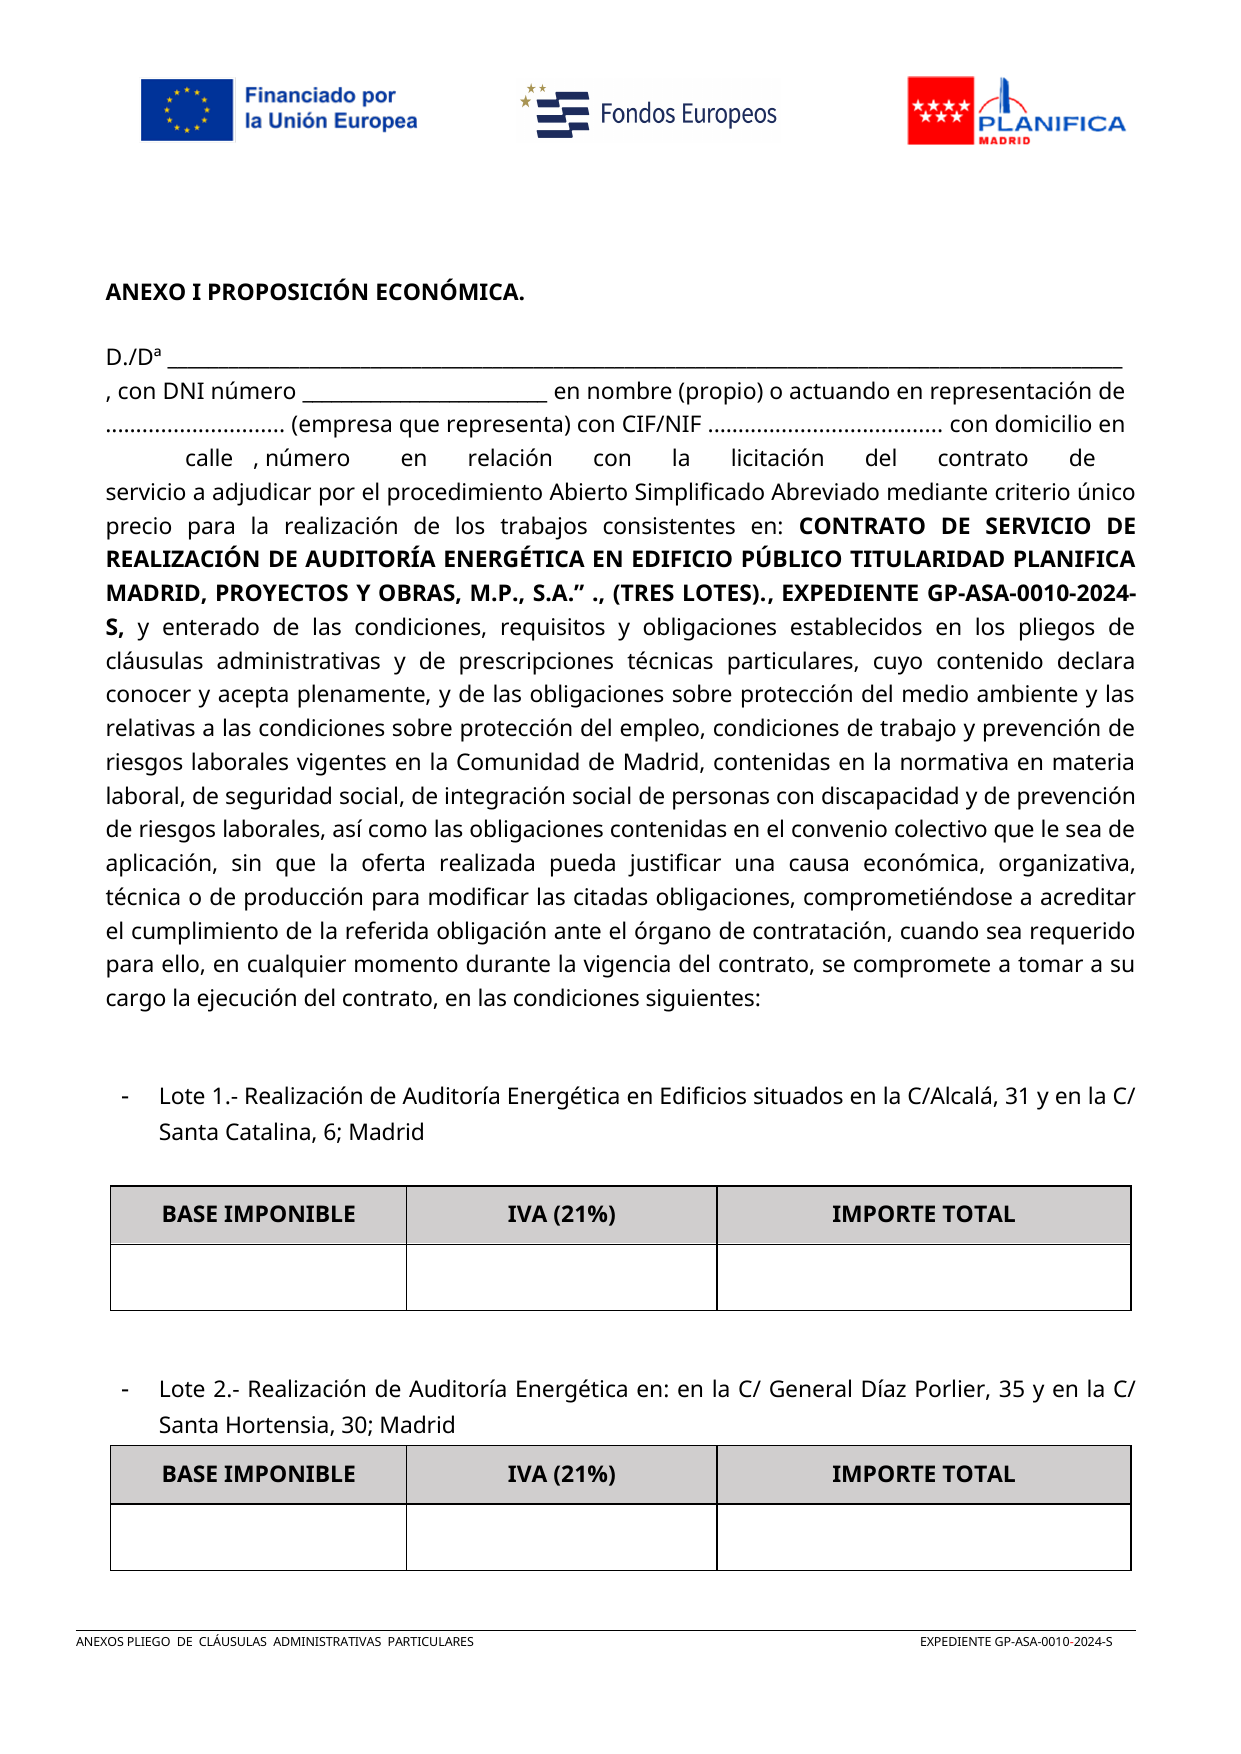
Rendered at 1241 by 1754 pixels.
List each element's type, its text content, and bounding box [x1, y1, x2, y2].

table_cell [111, 1245, 406, 1310]
table_cell [718, 1245, 1130, 1310]
table_header BASE IMPONIBLE [111, 1187, 406, 1243]
table_header IMPORTE TOTAL [718, 1187, 1130, 1243]
picture [516, 78, 781, 143]
table_cell [111, 1505, 406, 1570]
picture [136, 75, 430, 146]
table_header IVA (21%) [407, 1187, 716, 1243]
subtitle ANEXO I PROPOSICIÓN ECONÓMICA. [105, 276, 1136, 307]
picture [907, 76, 1132, 145]
list Lote 2.- Realización de Auditoría Energética en: en la C/ General Díaz Porlier, 35 y en la C/ Santa Hortensia, 30; Madrid [121, 1373, 1136, 1441]
table_cell [718, 1505, 1130, 1570]
table_header IVA (21%) [407, 1446, 716, 1503]
table_cell [407, 1505, 716, 1570]
text , con DNI número en nombre (propio) o actuando en representación de [105, 374, 1136, 406]
text D./Dª [105, 341, 1136, 372]
list Lote 1.- Realización de Auditoría Energética en Edificios situados en la C/Alcalá, 31 y en la C/ Santa Catalina, 6; Madrid [121, 1080, 1136, 1147]
text (empresa que representa) con CIF/NIF con domicilio en [105, 408, 1136, 439]
text calle , número en relación con la licitación del contrato de servicio a adjudicar por el procedimiento Abierto Simplificado Abreviado mediante criterio único precio para la realización de los trabajos consistentes en: CONTRATO DE SERVICIO DE REALIZACIÓN DE AUDITORÍA ENERGÉTICA EN EDIFICIO PÚBLICO TITULARIDAD PLANIFICA MADRID, PROYECTOS Y OBRAS, M.P., S.A.” ., (TRES LOTES)., EXPEDIENTE GP-ASA-0010-2024-S, y enterado de las condiciones, requisitos y obligaciones establecidos en los pliegos de cláusulas administrativas y de prescripciones técnicas particulares, cuyo contenido declara conocer y acepta plenamente, y de las obligaciones sobre protección del medio ambiente y las relativas a las condiciones sobre protección del empleo, condiciones de trabajo y prevención de riesgos laborales vigentes en la Comunidad de Madrid, contenidas en la normativa en materia laboral, de seguridad social, de integración social de personas con discapacidad y de prevención de riesgos laborales, así como las obligaciones contenidas en el convenio colectivo que le sea de aplicación, sin que la oferta realizada pueda justificar una causa económica, organizativa, técnica o de producción para modificar las citadas obligaciones, comprometiéndose a acreditar el cumplimiento de la referida obligación ante el órgano de contratación, cuando sea requerido para ello, en cualquier momento durante la vigencia del contrato, se compromete a tomar a su cargo la ejecución del contrato, en las condiciones siguientes: [105, 442, 1136, 1013]
table_cell [407, 1245, 716, 1310]
table_header BASE IMPONIBLE [111, 1446, 406, 1503]
table_header IMPORTE TOTAL [718, 1446, 1130, 1503]
